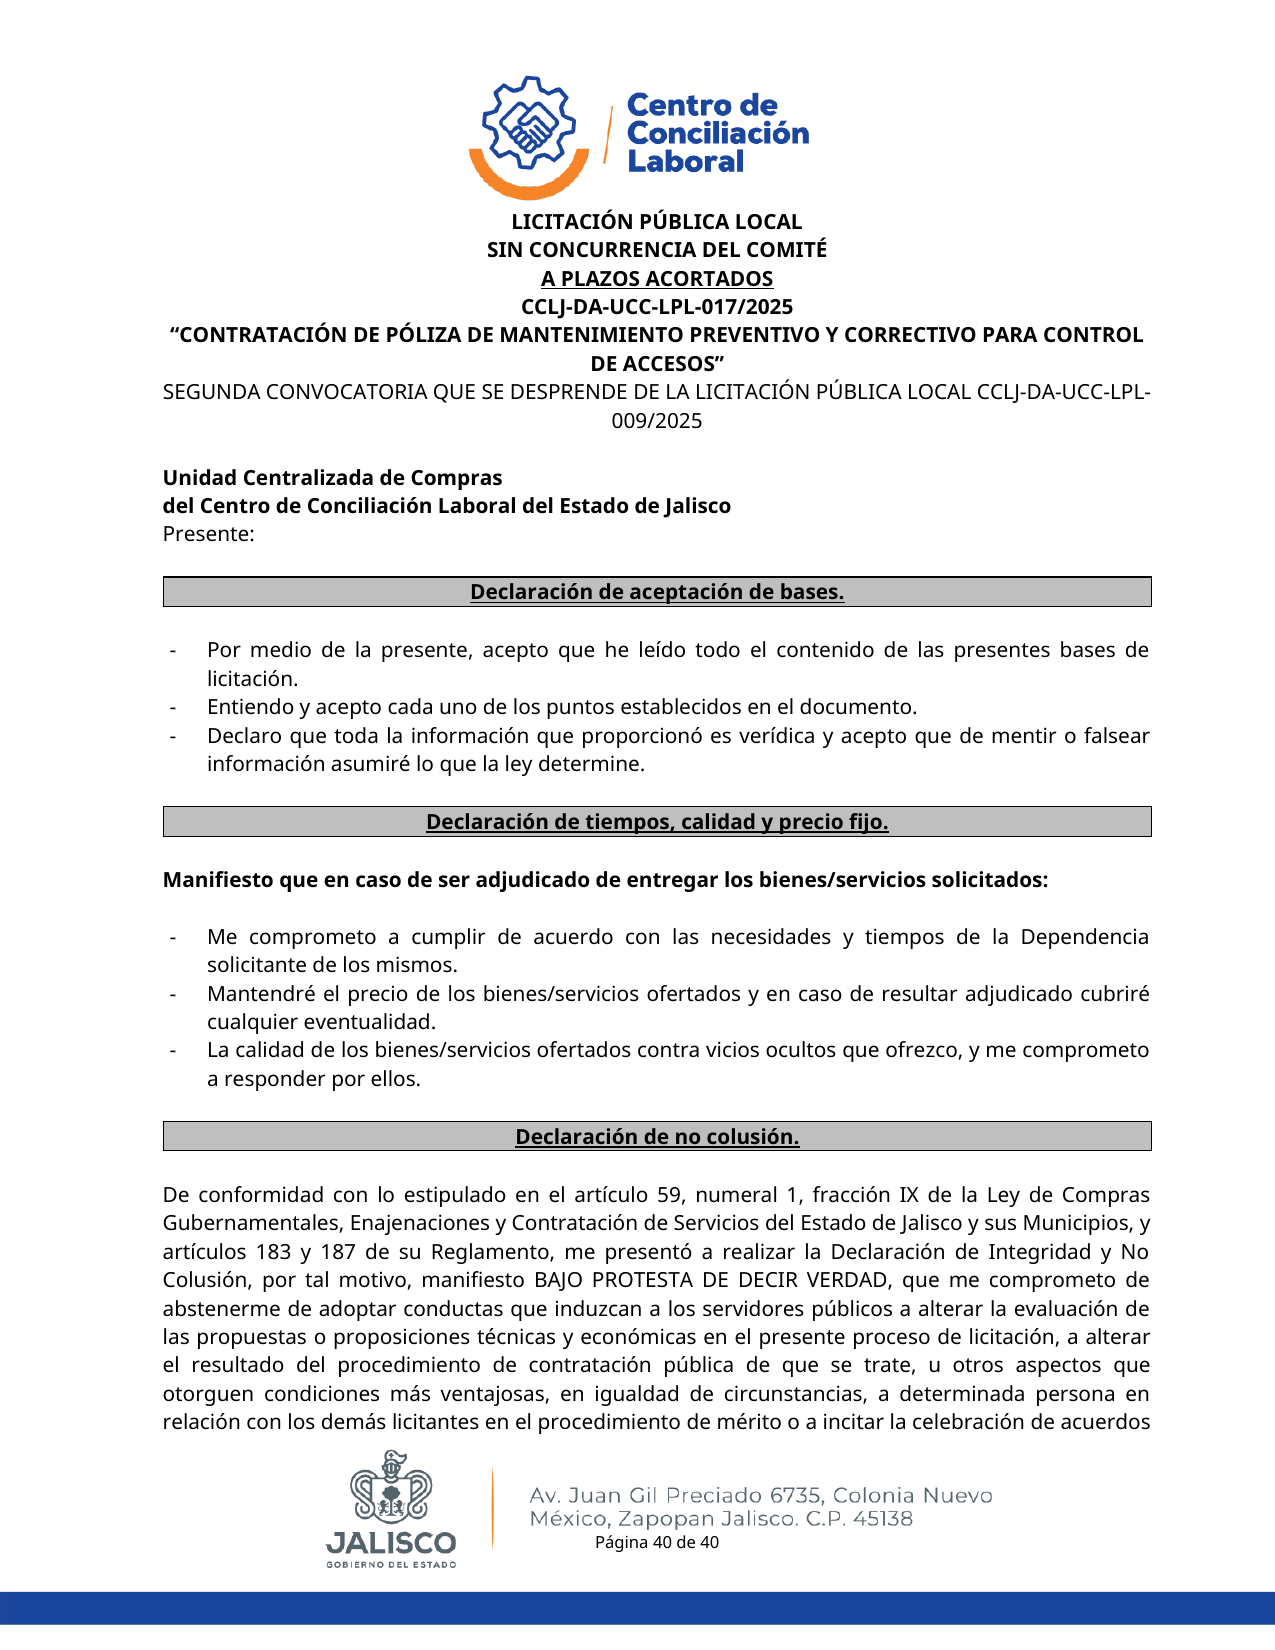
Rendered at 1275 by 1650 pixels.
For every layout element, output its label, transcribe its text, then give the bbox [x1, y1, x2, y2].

text “CONTRATACIÓN DE PÓLIZA DE MANTENIMIENTO PREVENTIVO Y CORRECTIVO PARA CONTROL DE ACCESOS” [162, 321, 1152, 377]
list La calidad de los bienes/servicios ofertados contra vicios ocultos que ofrezco, y me comprometo a responder por ellos. [169, 1036, 1152, 1092]
text SIN CONCURRENCIA DEL COMITÉ [162, 235, 1152, 264]
list Me comprometo a cumplir de acuerdo con las necesidades y tiempos de la Dependencia solicitante de los mismos. [169, 922, 1152, 979]
text LICITACIÓN PÚBLICA LOCAL [162, 207, 1152, 235]
text Unidad Centralizada de Compras [162, 463, 1152, 491]
picture [0, 3, 1275, 1650]
text CCLJ-DA-UCC-LPL-017/2025 [162, 292, 1152, 321]
list Por medio de la presente, acepto que he leído todo el contenido de las presentes bases de licitación. [169, 635, 1152, 692]
table_header Declaración de aceptación de bases. [164, 578, 1151, 606]
table_header Declaración de no colusión. [164, 1122, 1151, 1150]
text Manifiesto que en caso de ser adjudicado de entregar los bienes/servicios solicitados: [162, 865, 1152, 893]
table_header Declaración de tiempos, calidad y precio fijo. [164, 807, 1151, 836]
text A PLAZOS ACORTADOS [162, 264, 1152, 292]
list Entiendo y acepto cada uno de los puntos establecidos en el documento. [169, 692, 1152, 721]
text del Centro de Conciliación Laboral del Estado de Jalisco [162, 491, 1152, 519]
list Declaro que toda la información que proporcionó es verídica y acepto que de mentir o falsear información asumiré lo que la ley determine. [169, 721, 1152, 778]
list Mantendré el precio de los bienes/servicios ofertados y en caso de resultar adjudicado cubriré cualquier eventualidad. [169, 979, 1152, 1036]
text SEGUNDA CONVOCATORIA QUE SE DESPRENDE DE LA LICITACIÓN PÚBLICA LOCAL CCLJ-DA-UCC-LPL-009/2025 [162, 377, 1152, 434]
text Presente: [162, 519, 1152, 548]
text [162, 1180, 1152, 1436]
